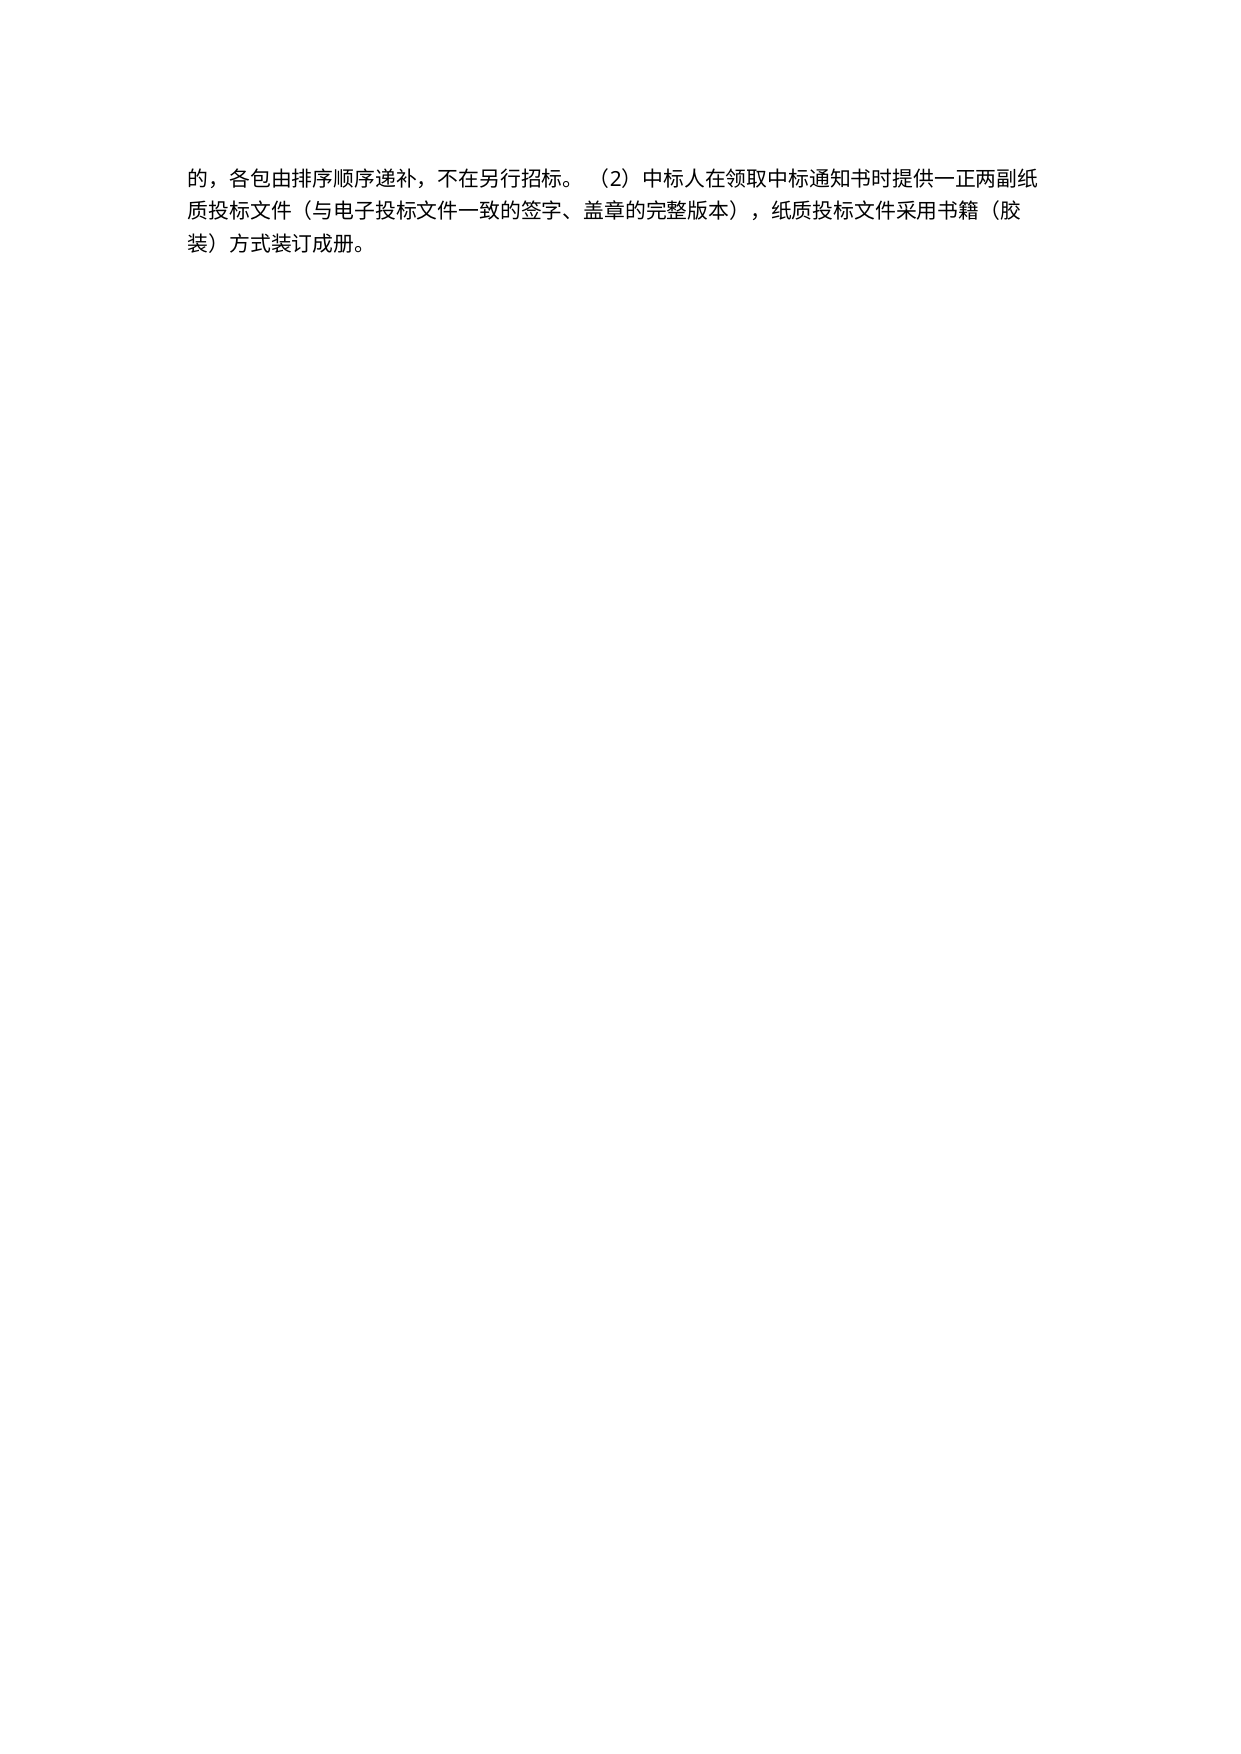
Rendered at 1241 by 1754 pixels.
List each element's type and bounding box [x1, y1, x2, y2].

text [187, 162, 1053, 259]
